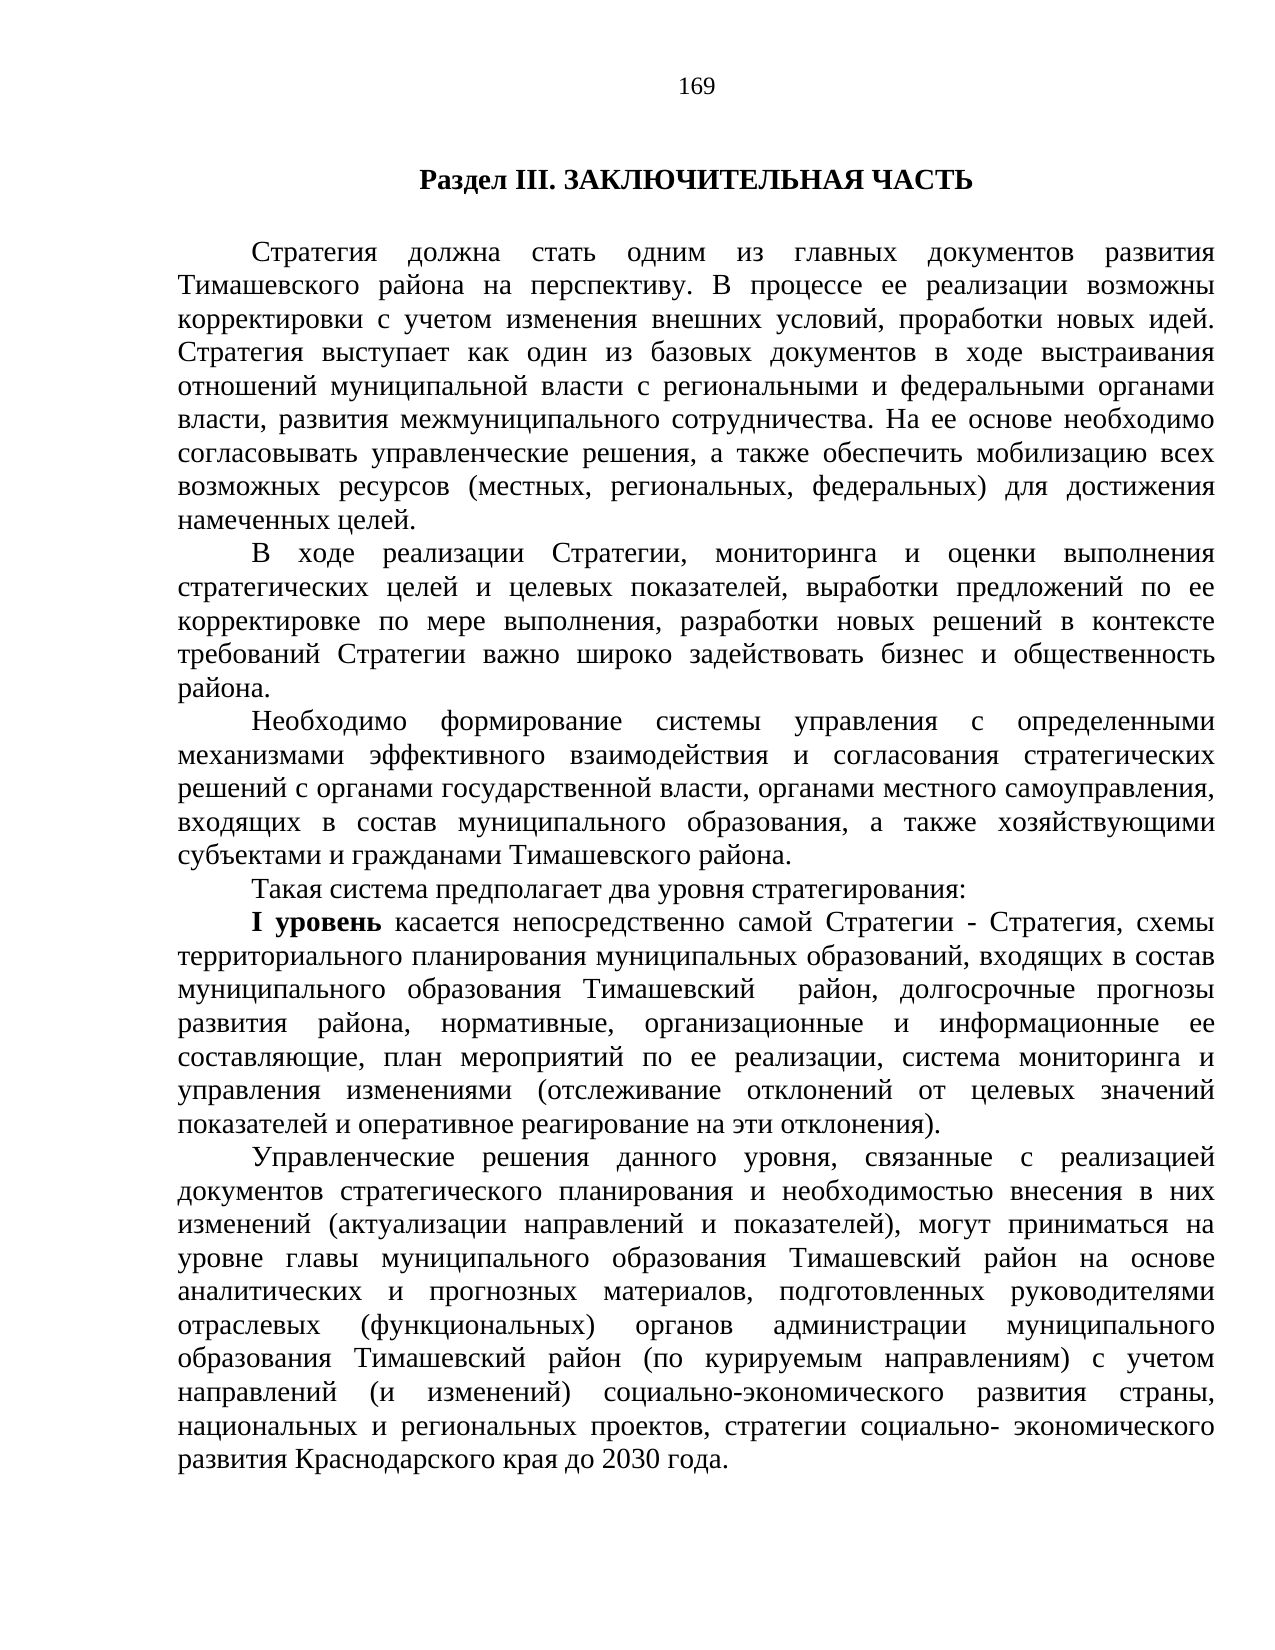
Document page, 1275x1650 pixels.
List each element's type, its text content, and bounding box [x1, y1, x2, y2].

text В ходе реализации Стратегии, мониторинга и оценки выполнения стратегических целей и целевых показателей, выработки предложений по ее корректировке по мере выполнения, разработки новых решений в контексте требований Стратегии важно широко задействовать бизнес и общественность района. [177, 536, 1216, 703]
text Управленческие решения данного уровня, связанные с реализацией документов стратегического планирования и необходимостью внесения в них изменений (актуализации направлений и показателей), могут приниматься на уровне главы муниципального образования Тимашевский район на основе аналитических и прогнозных материалов, подготовленных руководителями отраслевых (функциональных) органов администрации муниципального образования Тимашевский район (по курируемым направлениям) с учетом направлений (и изменений) социально-экономического развития страны, национальных и региональных проектов, стратегии социально- экономического развития Краснодарского края до 2030 года. [177, 1139, 1216, 1475]
text Такая система предполагает два уровня стратегирования: [177, 871, 1216, 904]
text Стратегия должна стать одним из главных документов развития Тимашевского района на перспективу. В процессе ее реализации возможны корректировки с учетом изменения внешних условий, проработки новых идей. Стратегия выступает как один из базовых документов в ходе выстраивания отношений муниципальной власти с региональными и федеральными органами власти, развития межмуниципального сотрудничества. На ее основе необходимо согласовывать управленческие решения, а также обеспечить мобилизацию всех возможных ресурсов (местных, региональных, федеральных) для достижения намеченных целей. [177, 234, 1216, 536]
text Раздел III. ЗАКЛЮЧИТЕЛЬНАЯ ЧАСТЬ [177, 162, 1216, 195]
text I уровень касается непосредственно самой Стратегии - Стратегия, схемы территориального планирования муниципальных образований, входящих в состав муниципального образования Тимашевский район, долгосрочные прогнозы развития района, нормативные, организационные и информационные ее составляющие, план мероприятий по ее реализации, система мониторинга и управления изменениями (отслеживание отклонений от целевых значений показателей и оперативное реагирование на эти отклонения). [177, 904, 1216, 1139]
text Необходимо формирование системы управления с определенными механизмами эффективного взаимодействия и согласования стратегических решений с органами государственной власти, органами местного самоуправления, входящих в состав муниципального образования, а также хозяйствующими субъектами и гражданами Тимашевского района. [177, 703, 1216, 871]
